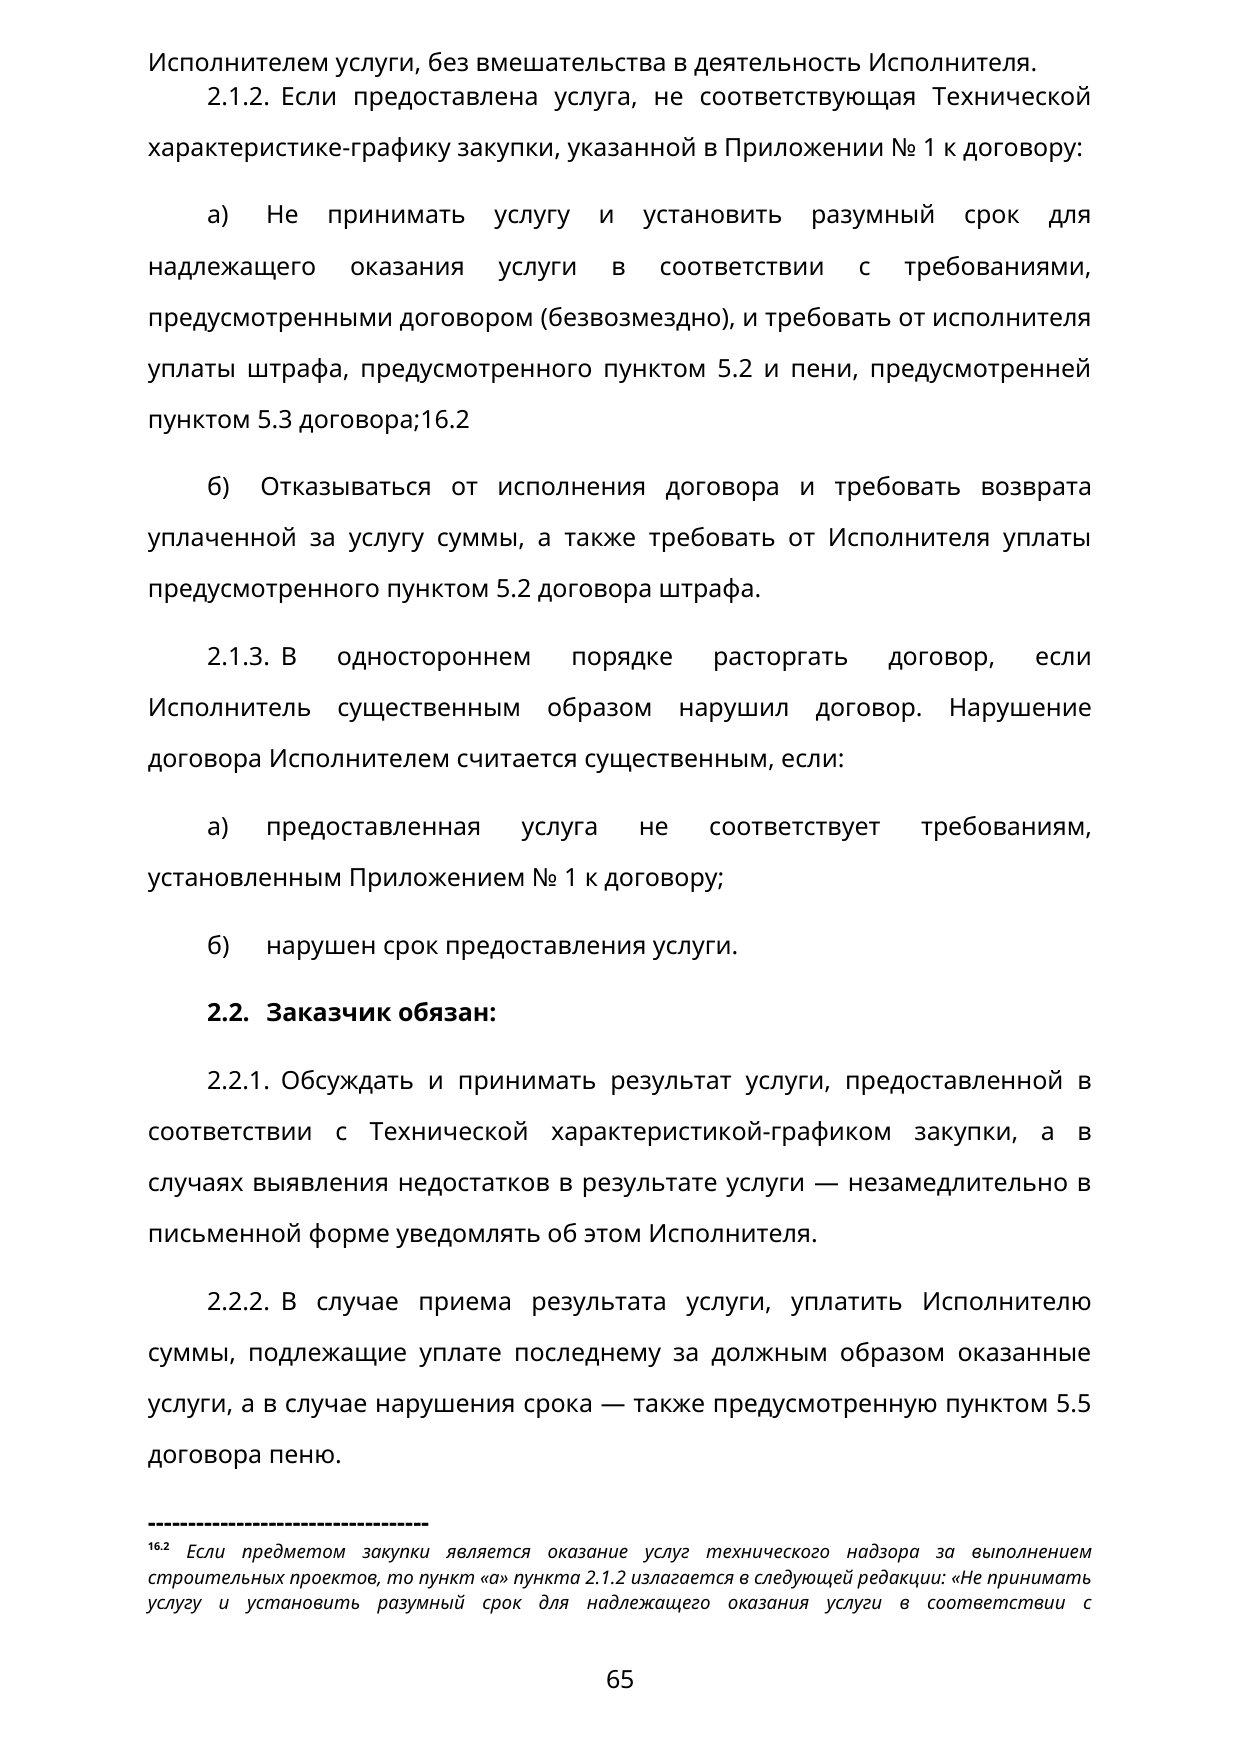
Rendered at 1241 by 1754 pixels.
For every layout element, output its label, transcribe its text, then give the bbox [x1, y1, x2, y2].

text б) Отказываться от исполнения договора и требовать возврата уплаченной за услугу суммы, а также требовать от Исполнителя уплаты предусмотренного пунктом 5.2 договора штрафа. [148, 469, 1092, 605]
text а) предоставленная услуга не соответствует требованиям, установленным Приложением № 1 к договору; [148, 809, 1092, 894]
text 2.2.1. Обсуждать и принимать результат услуги, предоставленной в соответствии с Технической характеристикой-графиком закупки, а в случаях выявления недостатков в результате услуги — незамедлительно в письменной форме уведомлять об этом Исполнителя. [148, 1063, 1092, 1250]
text 2.1.3. В одностороннем порядке расторгать договор, если Исполнитель существенным образом нарушил договор. Нарушение договора Исполнителем считается существенным, если: [148, 639, 1092, 775]
text 2.1.2. Если предоставлена услуга, не соответствующая Технической характеристике-графику закупки, указанной в Приложении № 1 к договору: [148, 78, 1092, 163]
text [148, 1538, 1092, 1615]
text 2.2.2. В случае приема результата услуги, уплатить Исполнителю суммы, подлежащие уплате последнему за должным образом оказанные услуги, а в случае нарушения срока — также предусмотренную пунктом 5.5 договора пеню. [148, 1284, 1092, 1471]
text 2.2. Заказчик обязан: [148, 995, 1092, 1029]
text б) нарушен срок предоставления услуги. [148, 927, 1092, 961]
text Исполнителем услуги, без вмешательства в деятельность Исполнителя. [148, 44, 1092, 78]
text а) Не принимать услугу и установить разумный срок для надлежащего оказания услуги в соответствии с требованиями, предусмотренными договором (безвозмездно), и требовать от исполнителя уплаты штрафа, предусмотренного пунктом 5.2 и пени, предусмотренней пунктом 5.3 договора;16.2 [148, 197, 1092, 435]
text ----------------------------------- [148, 1504, 1092, 1538]
